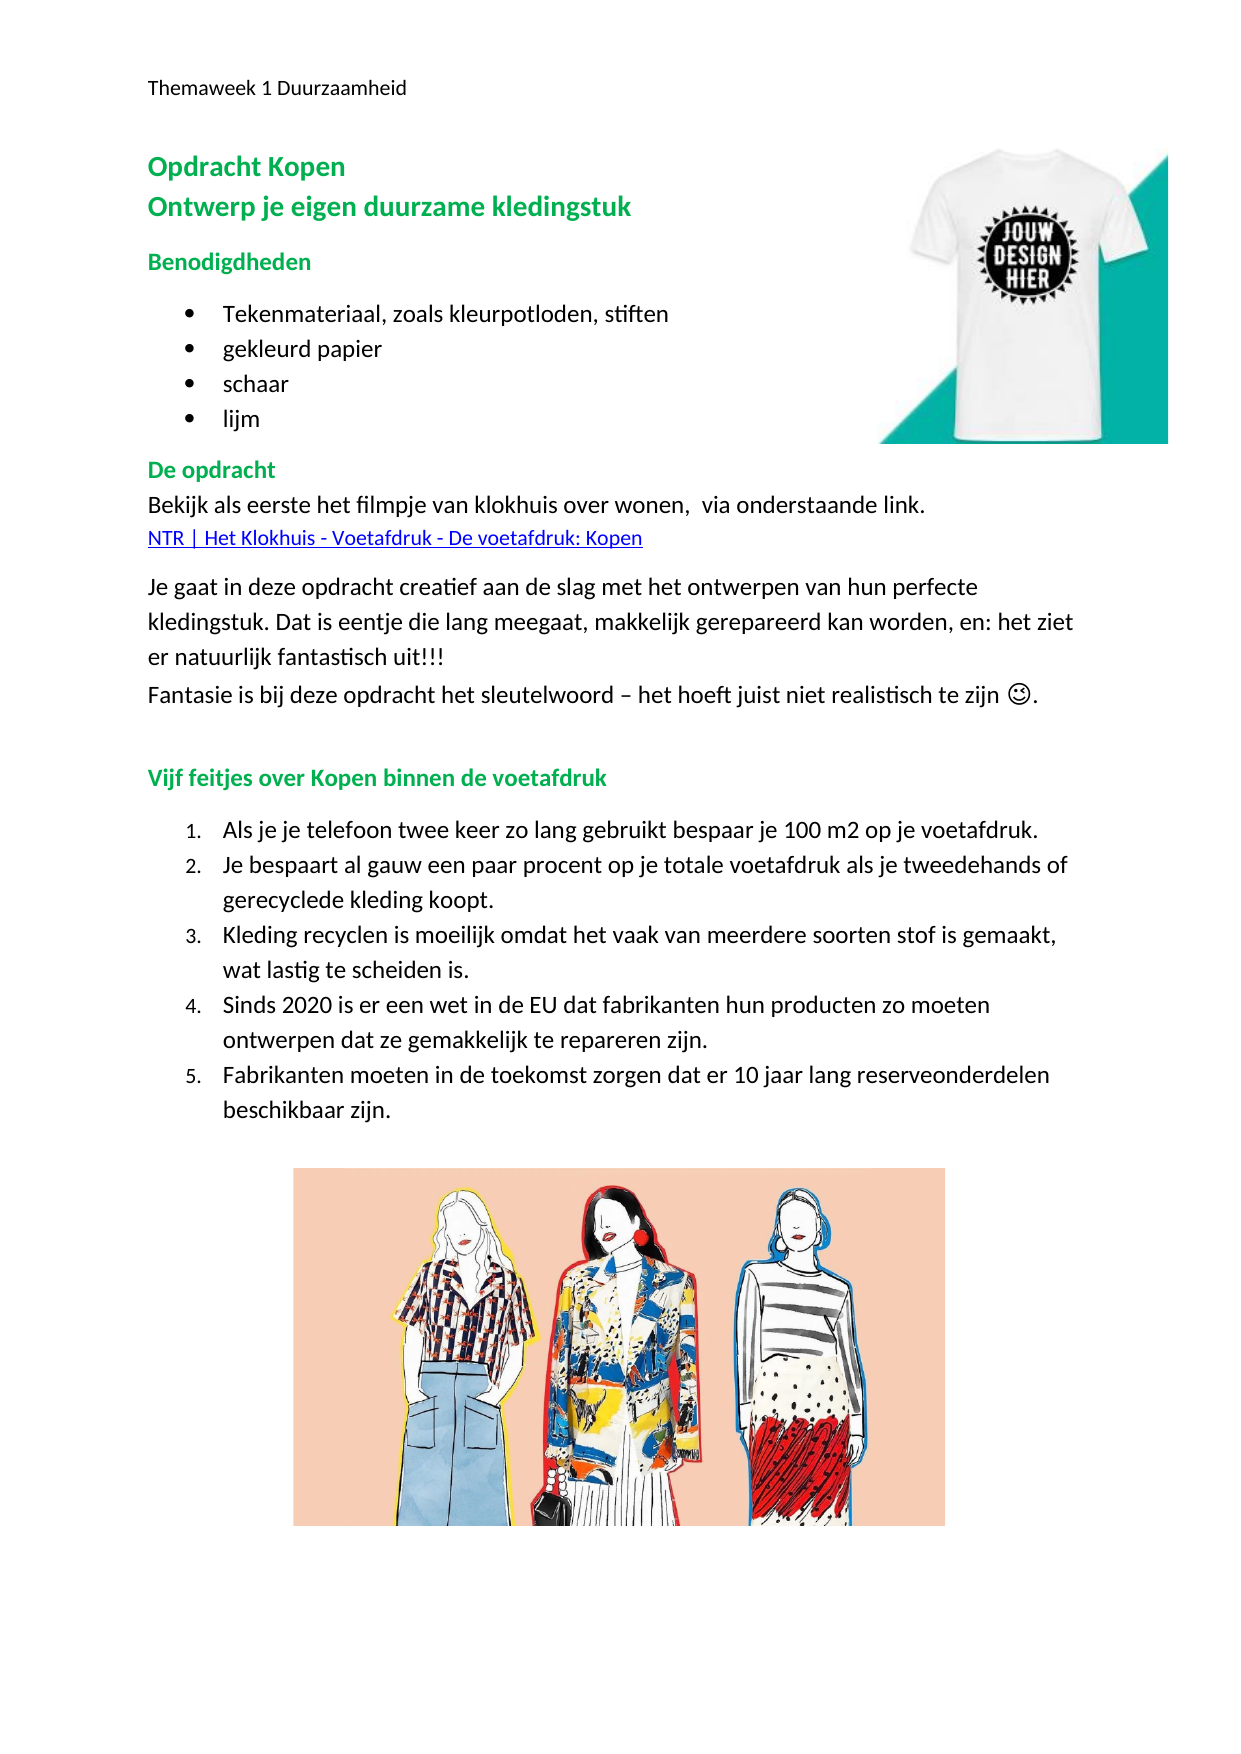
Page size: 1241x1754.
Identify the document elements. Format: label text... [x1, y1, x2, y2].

list gekleurd papier [185, 333, 877, 363]
list Kleding recyclen is moeilijk omdat het vaak van meerdere soorten stof is gemaakt, wat lastig te scheiden is. [185, 919, 1093, 984]
picture [291, 1168, 945, 1525]
list Je bespaart al gauw een paar procent op je totale voetafdruk als je tweedehands of gerecyclede kleding koopt. [185, 849, 1093, 914]
list Tekenmateriaal, zoals kleurpotloden, stiften [185, 298, 877, 328]
text Opdracht Kopen Ontwerp je eigen duurzame kledingstuk [148, 148, 877, 224]
text De opdracht Bekijk als eerste het filmpje van klokhuis over wonen, via onderstaande link. NTR | Het Klokhuis - Voetafdruk - De voetafdruk: Kopen [148, 454, 1093, 551]
list Als je je telefoon twee keer zo lang gebruikt bespaar je 100 m2 op je voetafdruk. [185, 814, 1093, 844]
list Fabrikanten moeten in de toekomst zorgen dat er 10 jaar lang reserveonderdelen beschikbaar zijn. [185, 1059, 1093, 1124]
text Benodigdheden [148, 246, 877, 277]
list Sinds 2020 is er een wet in de EU dat fabrikanten hun producten zo moeten ontwerpen dat ze gemakkelijk te repareren zijn. [185, 989, 1093, 1054]
list lijm [185, 403, 877, 433]
picture [877, 148, 1169, 444]
text Je gaat in deze opdracht creatief aan de slag met het ontwerpen van hun perfecte kledingstuk. Dat is eentje die lang meegaat, makkelijk gerepareerd kan worden, en: het ziet er natuurlijk fantastisch uit!!! Fantasie is bij deze opdracht het sleutelwoord – het hoeft juist niet realistisch te zijn . [148, 571, 1093, 742]
text Vijf feitjes over Kopen binnen de voetafdruk [148, 762, 1093, 793]
list schaar [185, 368, 877, 398]
